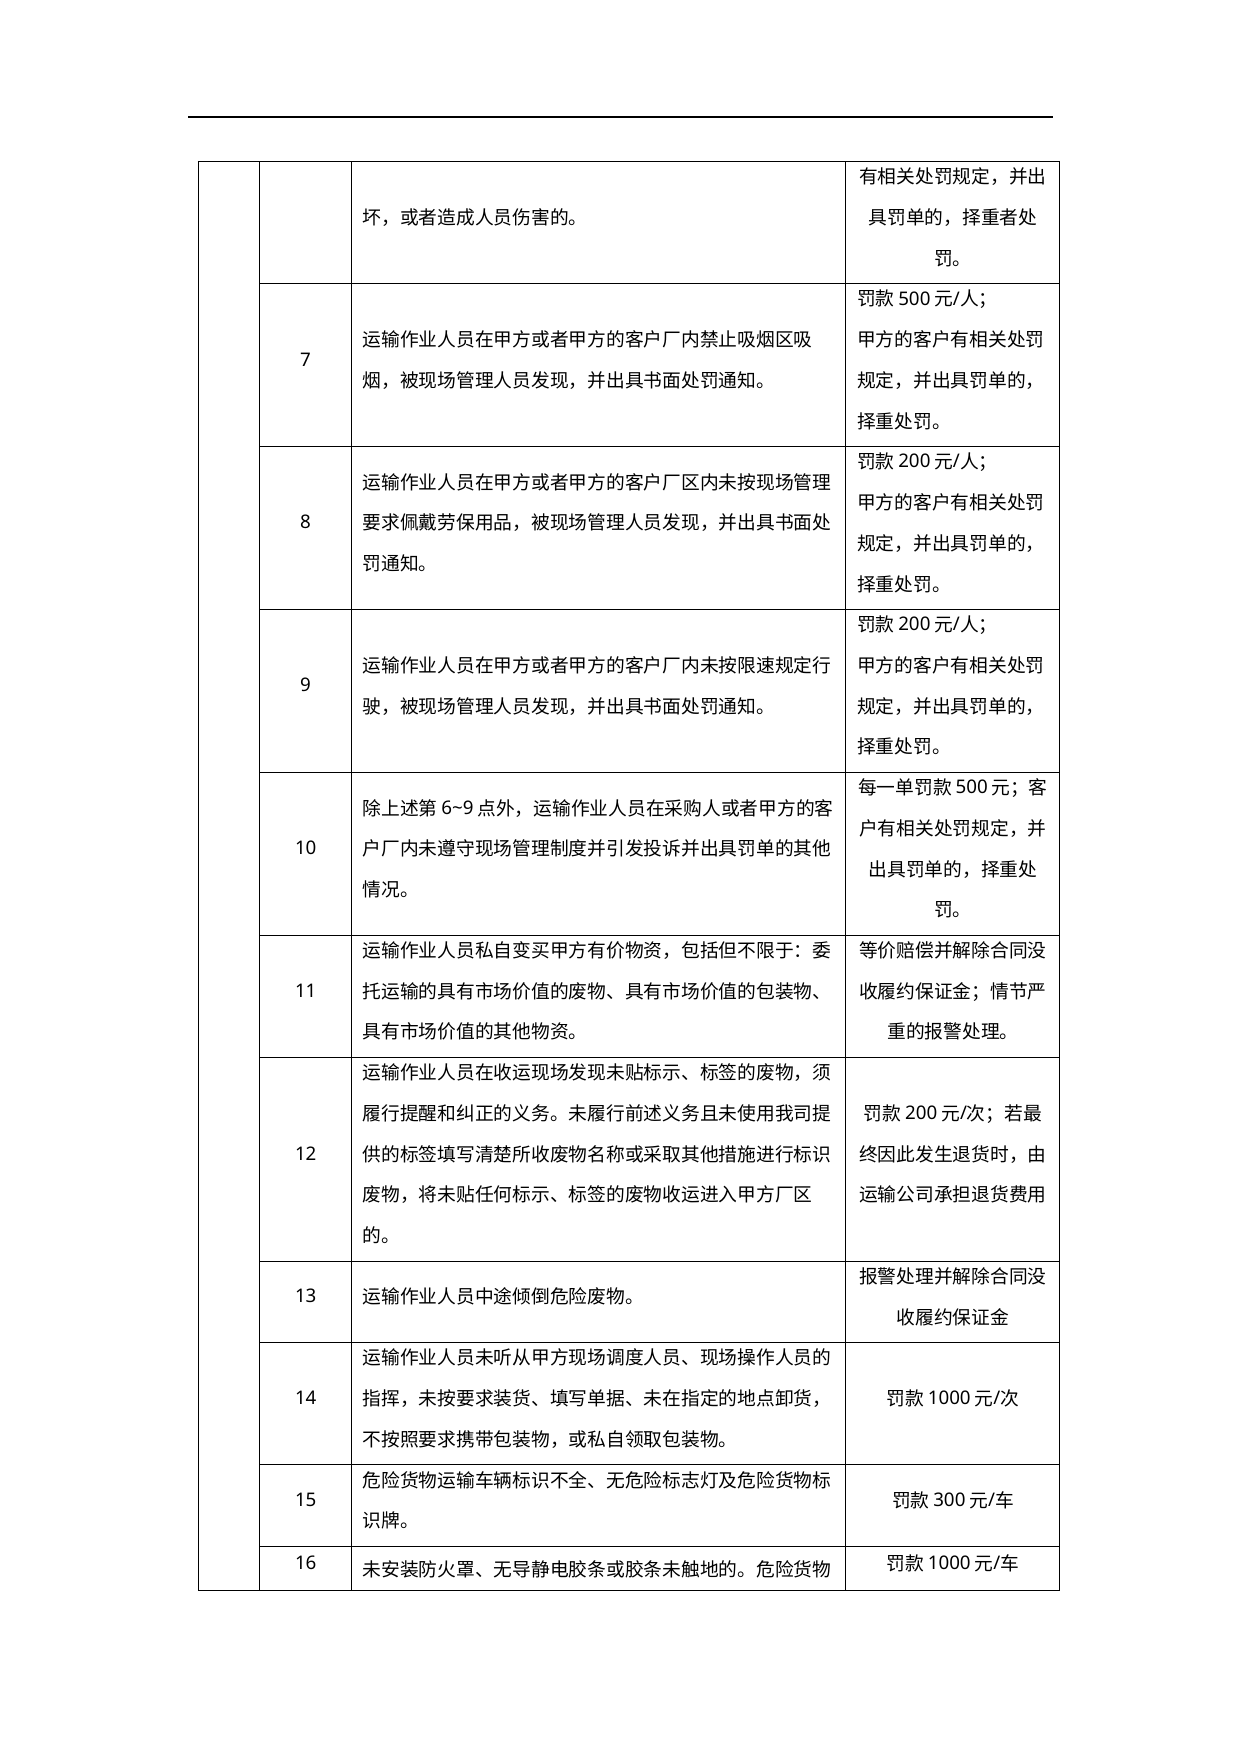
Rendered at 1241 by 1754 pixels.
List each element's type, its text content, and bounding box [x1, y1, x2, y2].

table_cell 罚款1000元/车 [846, 1547, 1059, 1590]
table_cell 运输作业人员在甲方或者甲方的客户厂内未按限速规定行驶，被现场管理人员发现，并出具书面处罚通知。 [352, 610, 845, 772]
table_cell 12 [260, 1058, 351, 1261]
table_cell 10 [260, 773, 351, 935]
table_cell 罚款1000元/次 [846, 1343, 1059, 1464]
table_cell 危险货物运输车辆标识不全、无危险标志灯及危险货物标识牌。 [352, 1465, 845, 1546]
table_cell 15 [260, 1465, 351, 1546]
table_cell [352, 1547, 845, 1590]
table_cell 运输作业人员中途倾倒危险废物。 [352, 1262, 845, 1342]
table_cell 8 [260, 447, 351, 609]
table_cell 罚款500元/人； 甲方的客户有相关处罚规定，并出具罚单的，择重处罚。 [846, 284, 1059, 446]
table_cell 运输作业人员在甲方或者甲方的客户厂内禁止吸烟区吸烟，被现场管理人员发现，并出具书面处罚通知。 [352, 284, 845, 446]
table_cell 除上述第6~9点外，运输作业人员在采购人或者甲方的客户厂内未遵守现场管理制度并引发投诉并出具罚单的其他情况。 [352, 773, 845, 935]
table_cell 罚款200元/次；若最终因此发生退货时，由运输公司承担退货费用 [846, 1058, 1059, 1261]
table_cell 运输作业人员在甲方或者甲方的客户厂区内未按现场管理要求佩戴劳保用品，被现场管理人员发现，并出具书面处罚通知。 [352, 447, 845, 609]
table_cell 7 [260, 284, 351, 446]
table_cell 运输作业人员在收运现场发现未贴标示、标签的废物，须履行提醒和纠正的义务。未履行前述义务且未使用我司提供的标签填写清楚所收废物名称或采取其他措施进行标识废物，将未贴任何标示、标签的废物收运进入甲方厂区的。 [352, 1058, 845, 1261]
table_cell 每一单罚款500元；客户有相关处罚规定，并出具罚单的，择重处罚。 [846, 773, 1059, 935]
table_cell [846, 162, 1059, 283]
table_cell 13 [260, 1262, 351, 1342]
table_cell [352, 162, 845, 283]
table_cell 11 [260, 936, 351, 1057]
table_cell 报警处理并解除合同没收履约保证金 [846, 1262, 1059, 1342]
table_cell 16 [260, 1547, 351, 1590]
table_cell 14 [260, 1343, 351, 1464]
table_cell 罚款200元/人； 甲方的客户有相关处罚规定，并出具罚单的，择重处罚。 [846, 610, 1059, 772]
table_cell 6 [260, 162, 351, 283]
table_cell 罚款200元/人； 甲方的客户有相关处罚规定，并出具罚单的，择重处罚。 [846, 447, 1059, 609]
table_cell 运输作业人员私自变买甲方有价物资，包括但不限于：委托运输的具有市场价值的废物、具有市场价值的包装物、具有市场价值的其他物资。 [352, 936, 845, 1057]
table_cell 运输作业人员未听从甲方现场调度人员、现场操作人员的指挥，未按要求装货、填写单据、未在指定的地点卸货，不按照要求携带包装物，或私自领取包装物。 [352, 1343, 845, 1464]
table_cell 9 [260, 610, 351, 772]
table_cell 罚款300元/车 [846, 1465, 1059, 1546]
table_cell 等价赔偿并解除合同没收履约保证金；情节严重的报警处理。 [846, 936, 1059, 1057]
